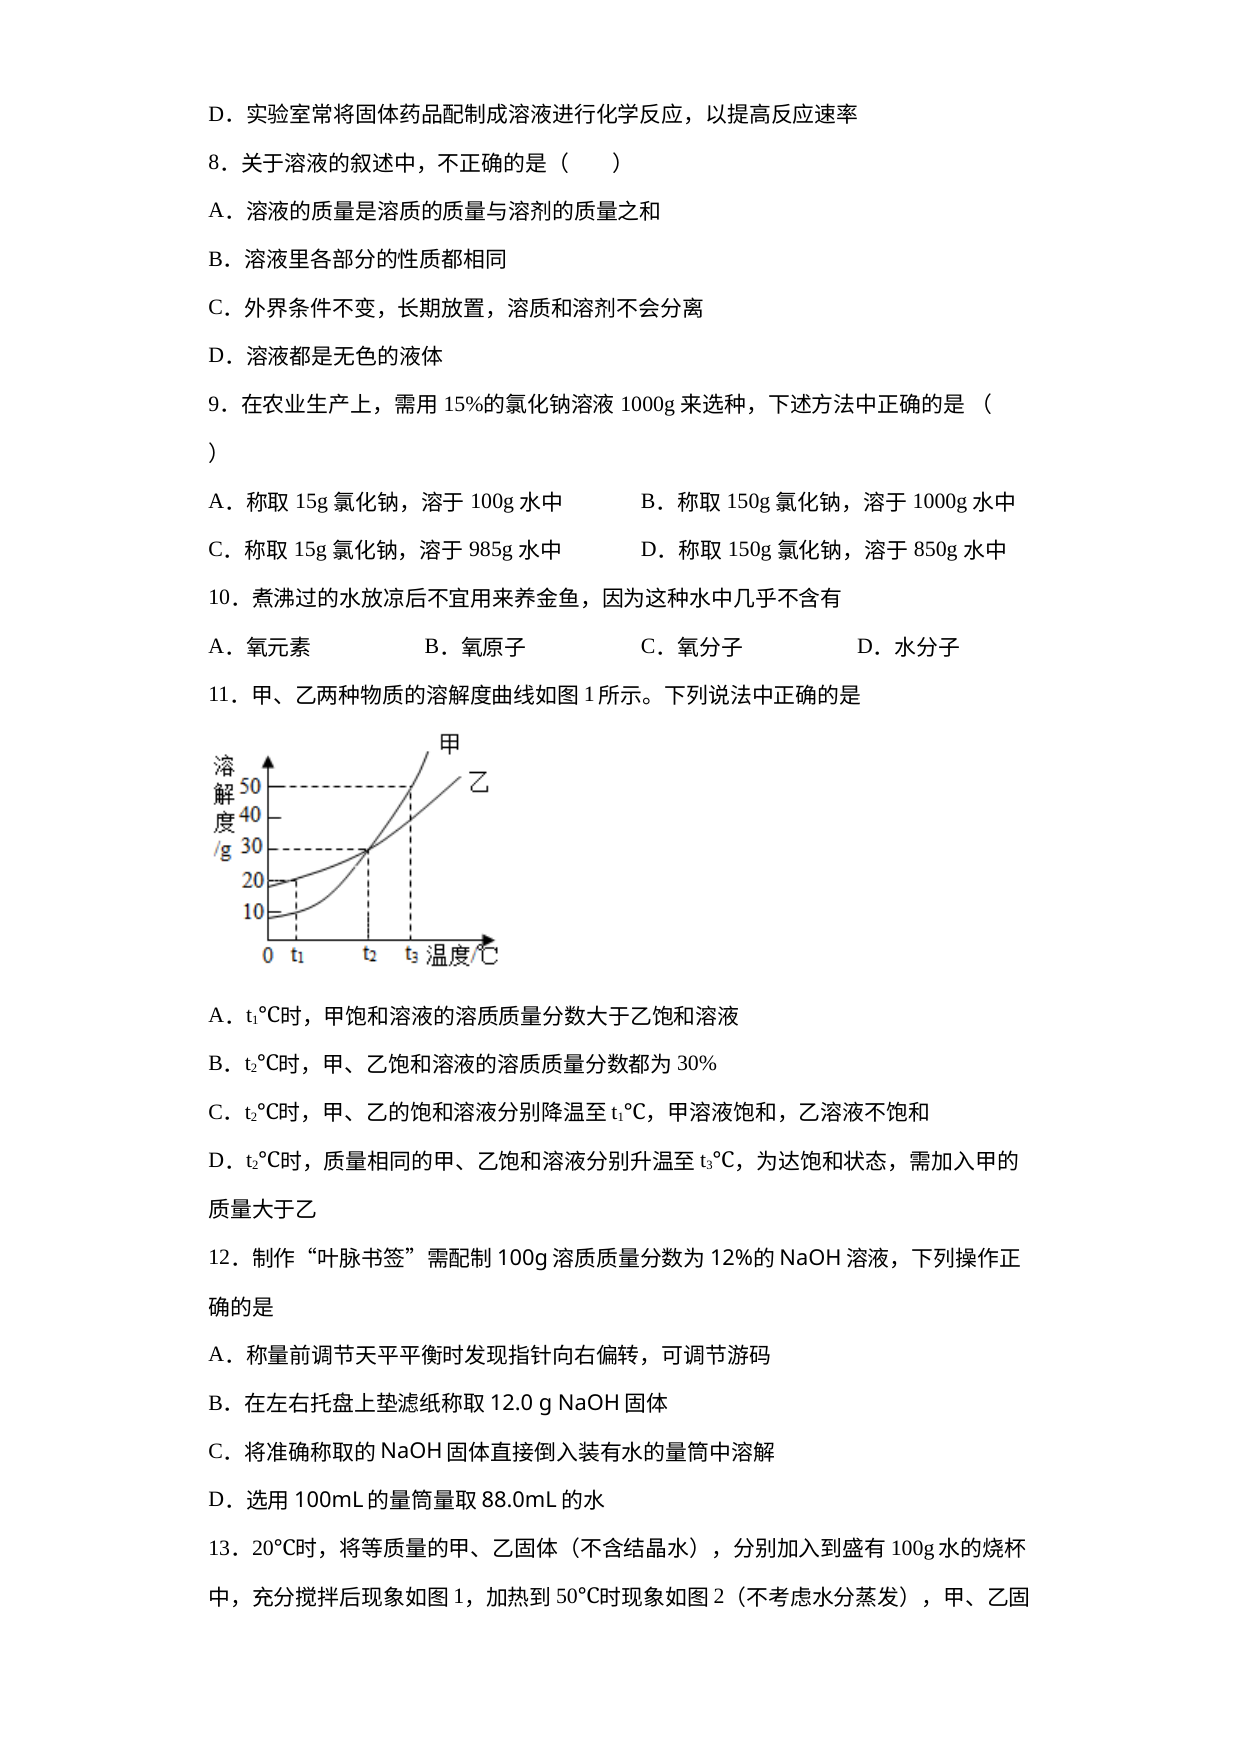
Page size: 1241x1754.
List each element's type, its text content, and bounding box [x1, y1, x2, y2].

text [208, 1531, 1032, 1612]
text C．称取 15g 氯化钠，溶于 985g 水中 D．称取 150g 氯化钠，溶于 850g 水中 [208, 532, 1032, 565]
text A．t1℃时，甲饱和溶液的溶质质量分数大于乙饱和溶液 [208, 998, 1032, 1031]
text A．称取 15g 氯化钠，溶于 100g 水中 B．称取 150g 氯化钠，溶于 1000g 水中 [208, 484, 1032, 517]
text A．溶液的质量是溶质的质量与溶剂的质量之和 [208, 194, 1032, 226]
text C．t2℃时，甲、乙的饱和溶液分别降温至t1℃，甲溶液饱和，乙溶液不饱和 [208, 1095, 1032, 1127]
text B．t2℃时，甲、乙饱和溶液的溶质质量分数都为30% [208, 1047, 1032, 1079]
text D．溶液都是无色的液体 [208, 339, 1032, 371]
text 12．制作“叶脉书签”需配制100g溶质质量分数为12%的NaOH溶液，下列操作正确的是 [208, 1240, 1032, 1322]
text B．在左右托盘上垫滤纸称取12.0 g NaOH固体 [208, 1386, 1032, 1418]
text D．t2℃时，质量相同的甲、乙饱和溶液分别升温至t3℃，为达饱和状态，需加入甲的质量大于乙 [208, 1143, 1032, 1224]
text A．称量前调节天平平衡时发现指针向右偏转，可调节游码 [208, 1337, 1032, 1370]
picture [208, 725, 504, 971]
text A．氧元素 B．氧原子 C．氧分子 D．水分子 [208, 629, 1032, 662]
text 8．关于溶液的叙述中，不正确的是（ ） [208, 145, 1032, 178]
text 10．煮沸过的水放凉后不宜用来养金鱼，因为这种水中几乎不含有 [208, 581, 1032, 613]
text C．将准确称取的NaOH固体直接倒入装有水的量筒中溶解 [208, 1434, 1032, 1467]
text B．溶液里各部分的性质都相同 [208, 242, 1032, 274]
text 9．在农业生产上，需用 15%的氯化钠溶液 1000g 来选种，下述方法中正确的是 （ ） [208, 387, 1032, 468]
text 11．甲、乙两种物质的溶解度曲线如图1所示。下列说法中正确的是 [208, 677, 1032, 710]
text D．选用100mL的量筒量取88.0mL的水 [208, 1482, 1032, 1515]
text D．实验室常将固体药品配制成溶液进行化学反应，以提高反应速率 [208, 97, 1032, 129]
text C．外界条件不变，长期放置，溶质和溶剂不会分离 [208, 290, 1032, 323]
